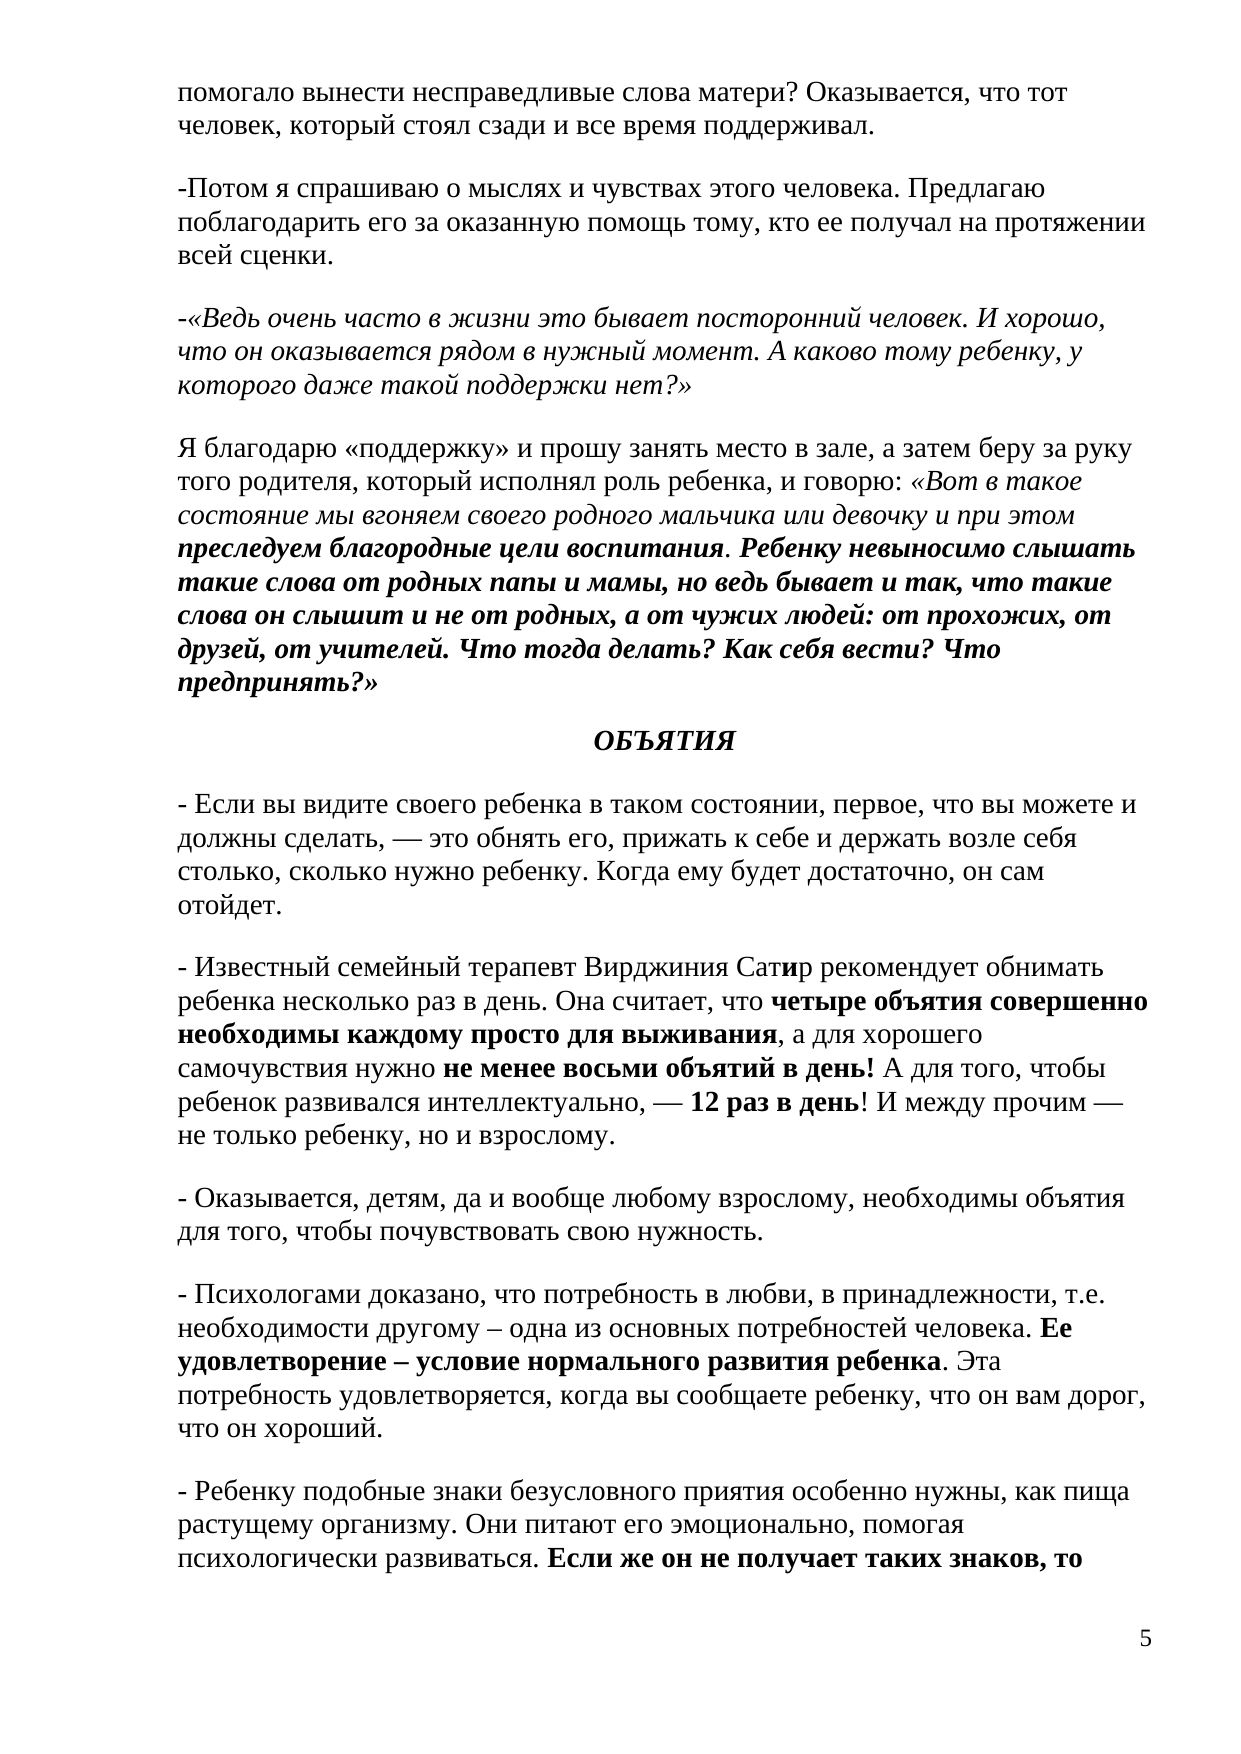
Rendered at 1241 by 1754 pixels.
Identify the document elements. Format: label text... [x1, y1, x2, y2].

text -«Ведь очень часто в жизни это бывает посторонний человек. И хорошо, что он оказывается рядом в нужный момент. А каково тому ребенку, у которого даже такой поддержки нет?» [177, 300, 1152, 401]
text - Оказывается, детям, да и вообще любому взрослому, необходимы объятия для того, чтобы почувствовать свою нужность. [177, 1180, 1152, 1247]
text Я благодарю «поддержку» и прошу занять место в зале, а затем беру за руку того родителя, который исполнял роль ребенка, и говорю: «Вот в такое состояние мы вгоняем своего родного мальчика или девочку и при этом преследуем благородные цели воспитания. Ребенку невыносимо слышать такие слова от родных папы и мамы, но ведь бывает и так, что такие слова он слышит и не от родных, а от чужих людей: от прохожих, от друзей, от учителей. Что тогда делать? Как себя вести? Что предпринять?» [177, 430, 1152, 698]
text - Известный семейный терапевт Вирджиния Сатир рекомендует обнимать ребенка несколько раз в день. Она считает, что четыре объятия совершенно необходимы каждому просто для выживания, а для хорошего самочувствия нужно не менее восьми объятий в день! А для того, чтобы ребенок развивался интеллектуально, — 12 раз в день! И между прочим — не только ребенку, но и взрослому. [177, 949, 1152, 1151]
text - Если вы видите своего ребенка в таком состоянии, первое, что вы можете и должны сделать, — это обнять его, прижать к себе и держать возле себя столько, сколько нужно ребенку. Когда ему будет достаточно, он сам отойдет. [177, 786, 1152, 920]
text - Психологами доказано, что потребность в любви, в принадлежности, т.е. необходимости другому – одна из основных потребностей человека. Ее удовлетворение – условие нормального развития ребенка. Эта потребность удовлетворяется, когда вы сообщаете ребенку, что он вам дорог, что он хороший. [177, 1276, 1152, 1444]
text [177, 1473, 1152, 1574]
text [177, 74, 1152, 141]
text ОБЪЯТИЯ [177, 723, 1152, 757]
text -Потом я спрашиваю о мыслях и чувствах этого человека. Предлагаю поблагодарить его за оказанную помощь тому, кто ее получал на протяжении всей сценки. [177, 170, 1152, 271]
